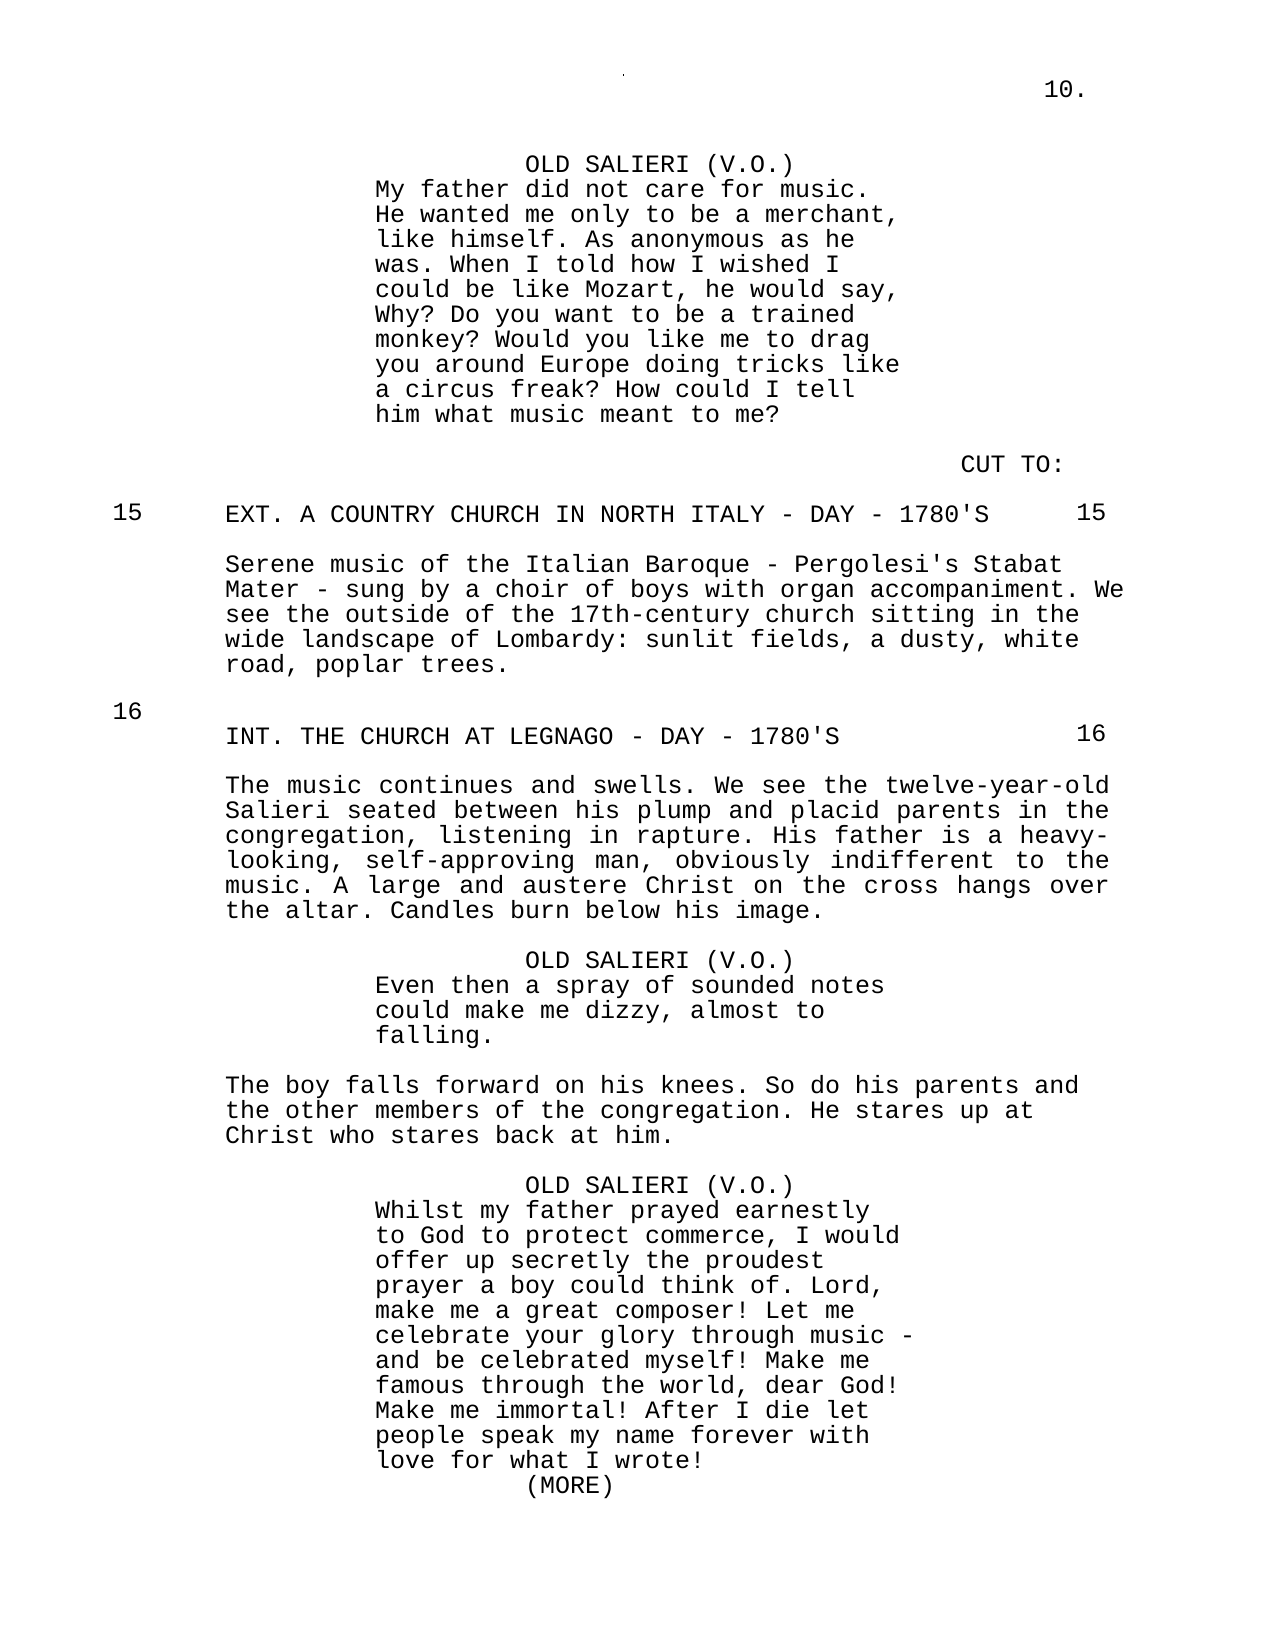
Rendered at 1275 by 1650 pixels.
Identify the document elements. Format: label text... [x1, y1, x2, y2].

text prayer a boy could think of. Lord, [375, 1274, 1135, 1299]
text (MORE) [525, 1474, 1135, 1498]
text 10. [1044, 77, 1135, 102]
text love for what I wrote! [375, 1449, 1135, 1474]
text falling. [375, 1024, 1135, 1049]
text 15 [112, 500, 149, 525]
text make me a great composer! Let me [375, 1299, 1135, 1324]
text He wanted me only to be a merchant, [375, 202, 1071, 227]
text monkey? Would you like me to drag [375, 327, 1071, 352]
text you around Europe doing tricks like [375, 352, 1071, 377]
text Serene music of the Italian Baroque - Pergolesi's Stabat Mater - sung by a choir of boys with organ accompaniment. We see the outside of the 17th-century church sitting in the wide landscape of Lombardy: sunlit fields, a dusty, white road, poplar trees. [225, 552, 1135, 677]
text could be like Mozart, he would say, [375, 277, 1071, 302]
text OLD SALIERI (V.O.) [525, 949, 1135, 974]
text offer up secretly the proudest [375, 1249, 1135, 1274]
text CUT TO: [960, 452, 1071, 477]
text Why? Do you want to be a trained [375, 302, 1071, 327]
text to God to protect commerce, I would [375, 1224, 1135, 1249]
text Whilst my father prayed earnestly [375, 1199, 1135, 1224]
text 16 [112, 699, 149, 724]
text Make me immortal! After I die let [375, 1399, 1135, 1424]
text EXT. A COUNTRY CHURCH IN NORTH ITALY - DAY - 1780'S [225, 502, 1071, 527]
text celebrate your glory through music - [375, 1324, 1135, 1349]
text My father did not care for music. [375, 177, 1071, 202]
text like himself. As anonymous as he [375, 227, 1071, 252]
text people speak my name forever with [375, 1424, 1135, 1449]
text INT. THE CHURCH AT LEGNAGO - DAY - 1780'S [225, 724, 846, 749]
text famous through the world, dear God! [375, 1374, 1135, 1399]
text OLD SALIERI (V.O.) [525, 152, 1071, 177]
text was. When I told how I wished I [375, 252, 1071, 277]
text The music continues and swells. We see the twelve-year-old Salieri seated between his plump and placid parents in the congregation, listening in rapture. His father is a heavy- looking, self-approving man, obviously indifferent to the music. A large and austere Christ on the cross hangs over the altar. Candles burn below his image. [225, 774, 1110, 924]
text 15 [1076, 500, 1135, 525]
text OLD SALIERI (V.O.) [525, 1174, 1135, 1199]
text Even then a spray of sounded notes [375, 974, 1135, 999]
text 16 [1076, 722, 1135, 747]
text him what music meant to me? [375, 402, 1071, 427]
text a circus freak? How could I tell [375, 377, 1071, 402]
text and be celebrated myself! Make me [375, 1349, 1135, 1374]
text could make me dizzy, almost to [375, 999, 1135, 1024]
text The boy falls forward on his knees. So do his parents and the other members of the congregation. He stares up at Christ who stares back at him. [225, 1073, 1095, 1149]
